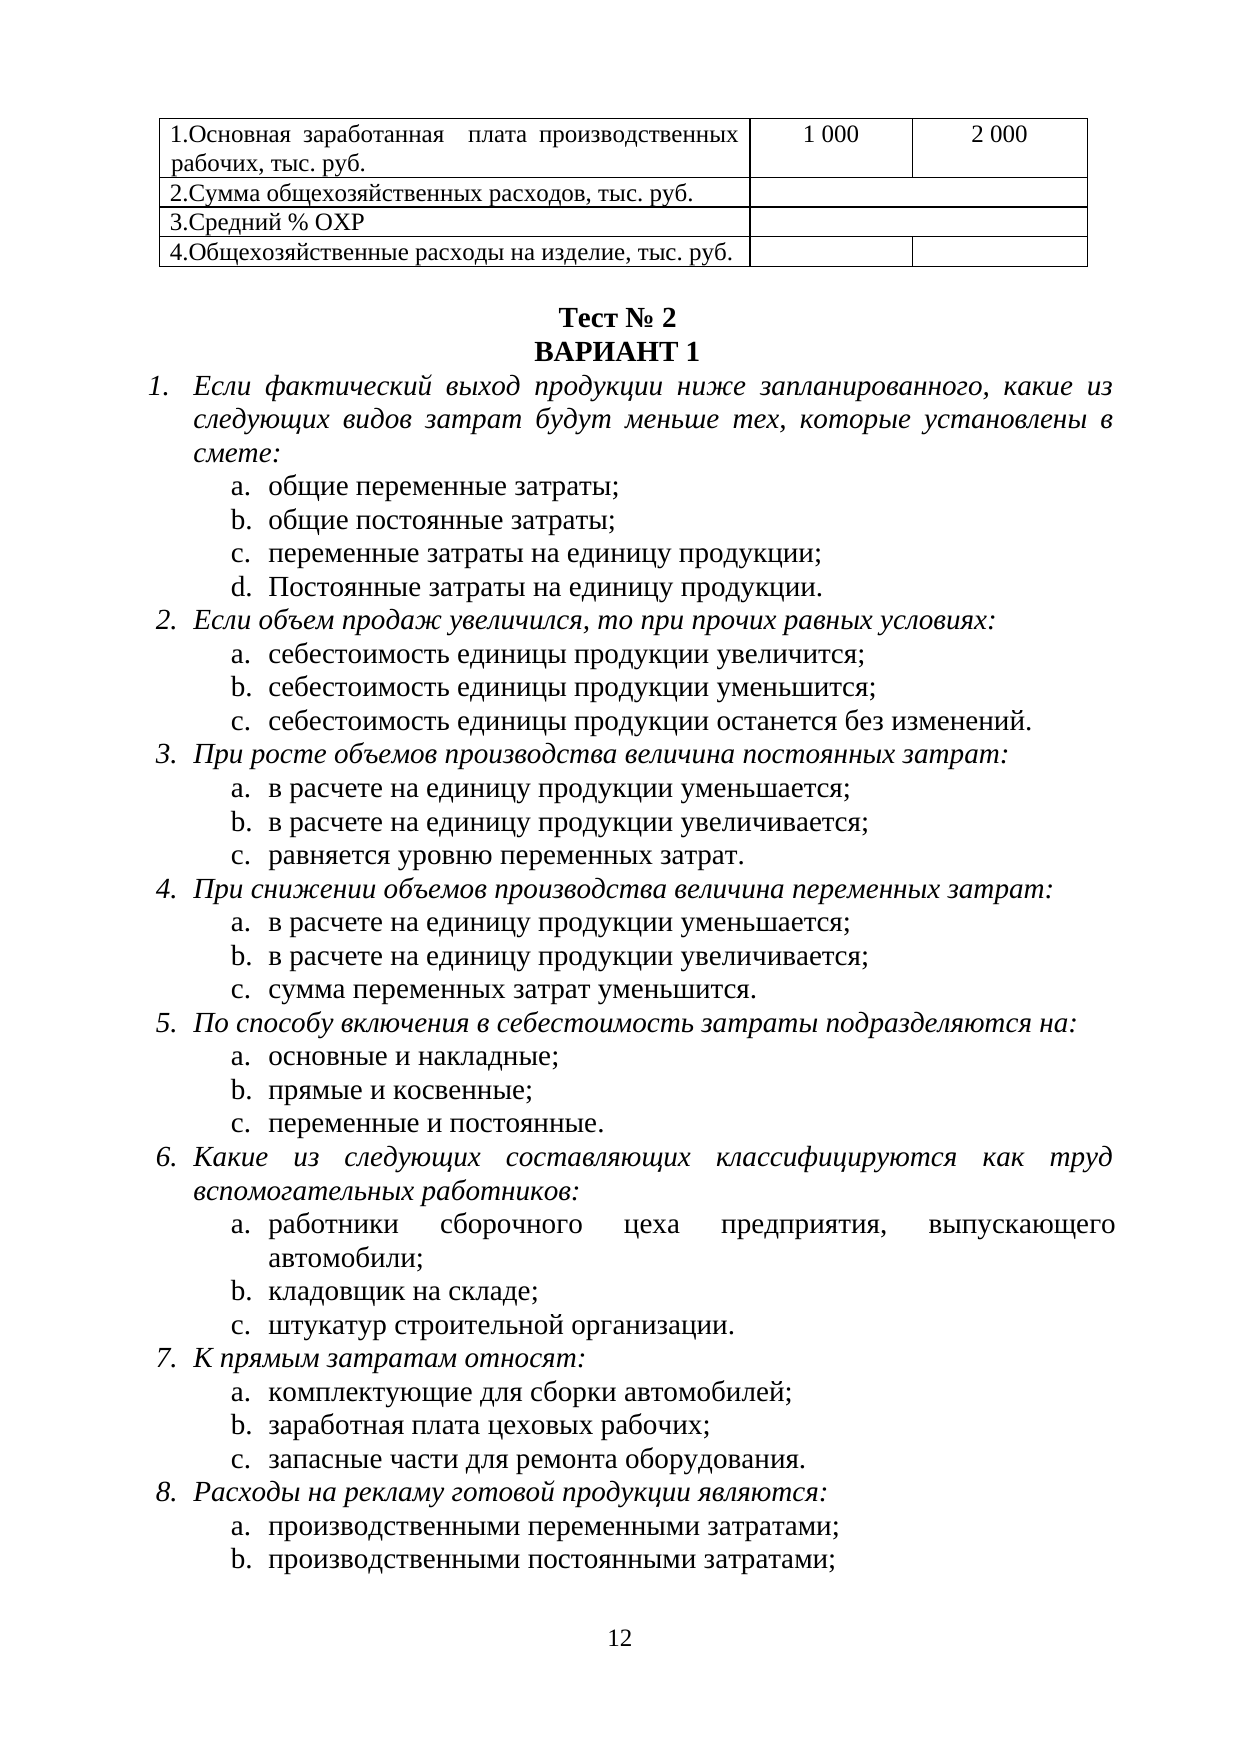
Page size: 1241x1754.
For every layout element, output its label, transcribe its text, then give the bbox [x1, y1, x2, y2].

list Постоянные затраты на единицу продукции. [231, 569, 1116, 602]
list При росте объемов производства величина постоянных затрат: [156, 737, 1116, 770]
list прямые и косвенные; [231, 1072, 1116, 1106]
list себестоимость единицы продукции останется без изменений. [231, 703, 1116, 737]
text Тест № 2 [118, 301, 1116, 334]
list К прямым затратам относят: [156, 1340, 1116, 1374]
table_cell [751, 178, 1087, 206]
table_cell [913, 237, 1087, 266]
table_cell [751, 237, 912, 266]
list общие переменные затраты; [231, 468, 1116, 502]
list себестоимость единицы продукции уменьшится; [231, 669, 1116, 703]
list производственными переменными затратами; [231, 1508, 1116, 1542]
list в расчете на единицу продукции увеличивается; [231, 804, 1116, 837]
list При снижении объемов производства величина переменных затрат: [156, 871, 1116, 904]
list производственными постоянными затратами; [231, 1542, 1116, 1575]
list запасные части для ремонта оборудования. [231, 1441, 1116, 1474]
list в расчете на единицу продукции уменьшается; [231, 770, 1116, 804]
text ВАРИАНТ 1 [118, 334, 1116, 368]
table_cell [751, 208, 1087, 236]
list в расчете на единицу продукции увеличивается; [231, 938, 1116, 971]
table_cell 1 000 [751, 119, 912, 177]
list штукатур строительной организации. [231, 1307, 1116, 1340]
table_cell 4.Общехозяйственные расходы на изделие, тыс. руб. [160, 237, 749, 266]
list комплектующие для сборки автомобилей; [231, 1374, 1116, 1407]
table_cell 2 000 [913, 119, 1087, 177]
table_cell 2.Сумма общехозяйственных расходов, тыс. руб. [160, 178, 749, 206]
list Если объем продаж увеличился, то при прочих равных условиях: [156, 602, 1116, 636]
table_cell 3.Средний % ОХР [160, 208, 749, 236]
list переменные и постоянные. [231, 1106, 1116, 1139]
list общие постоянные затраты; [231, 502, 1116, 535]
list себестоимость единицы продукции увеличится; [231, 636, 1116, 669]
list переменные затраты на единицу продукции; [231, 535, 1116, 569]
list По способу включения в себестоимость затраты подразделяются на: [156, 1005, 1116, 1038]
list сумма переменных затрат уменьшится. [231, 971, 1116, 1005]
list Если фактический выход продукции ниже запланированного, какие из следующих видов затрат будут меньше тех, которые установлены в смете: [148, 368, 1116, 468]
table_cell 1.Основная заработанная плата производственных рабочих, тыс. руб. [160, 119, 749, 177]
list заработная плата цеховых рабочих; [231, 1407, 1116, 1441]
list Какие из следующих составляющих классифицируются как труд вспомогательных работников: [156, 1139, 1116, 1206]
list кладовщик на складе; [231, 1273, 1116, 1307]
list Расходы на рекламу готовой продукции являются: [156, 1474, 1116, 1508]
list основные и накладные; [231, 1038, 1116, 1072]
list работники сборочного цеха предприятия, выпускающего автомобили; [231, 1206, 1116, 1273]
list равняется уровню переменных затрат. [231, 837, 1116, 871]
list в расчете на единицу продукции уменьшается; [231, 904, 1116, 938]
